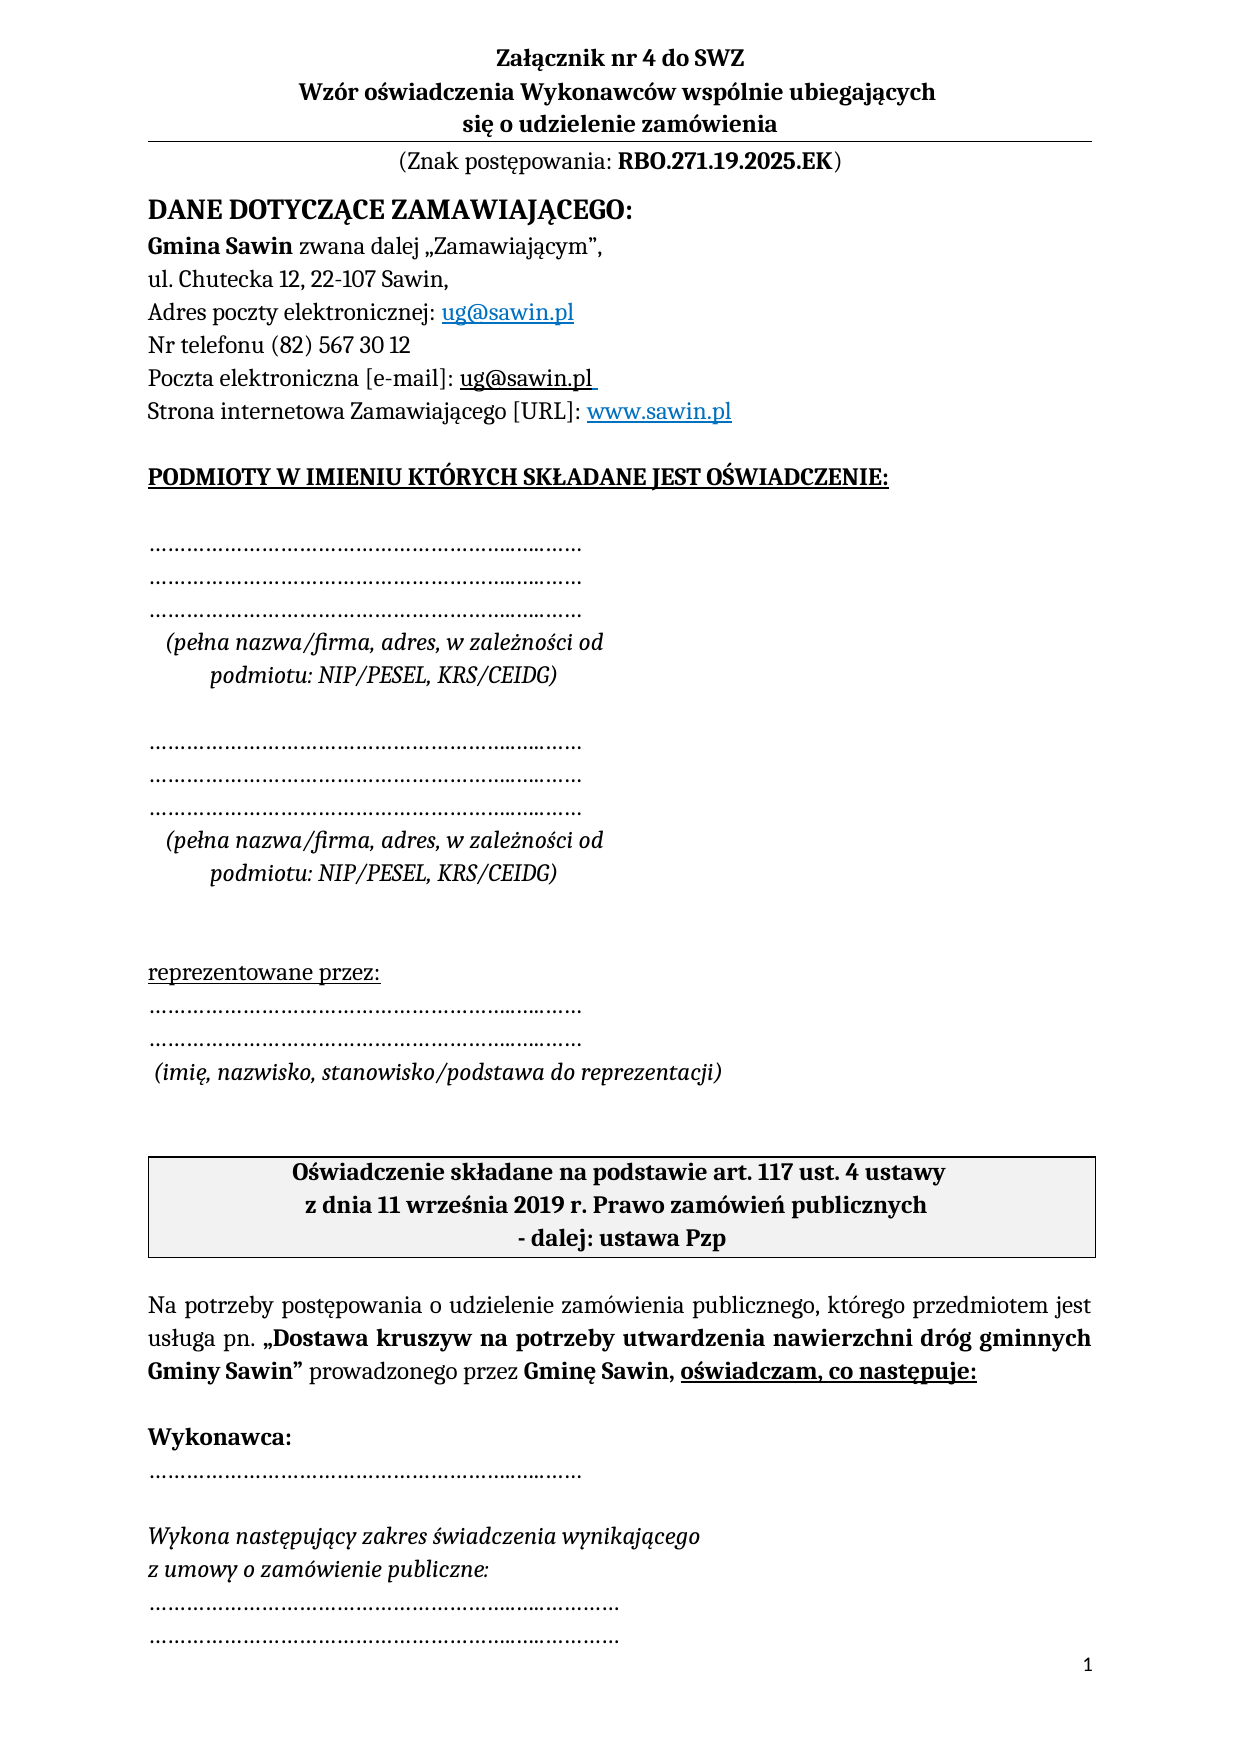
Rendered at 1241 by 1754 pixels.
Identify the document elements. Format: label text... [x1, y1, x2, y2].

text DANE DOTYCZĄCE ZAMAWIAJĄCEGO: [148, 193, 1092, 227]
text …………………………………………………..…..…… [148, 793, 650, 822]
text Adres poczty elektronicznej: ug@sawin.pl [148, 298, 1092, 327]
text (pełna nazwa/firma, adres, w zależności od podmiotu: NIP/PESEL, KRS/CEIDG) [148, 628, 621, 690]
text Nr telefonu (82) 567 30 12 [148, 331, 1092, 360]
text …………………………………………………..…..…… [148, 595, 650, 624]
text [148, 1522, 1093, 1583]
text Wykonawca: [148, 1423, 650, 1451]
text Strona internetowa Zamawiającego [URL]: www.sawin.pl [148, 397, 1092, 426]
text Na potrzeby postępowania o udzielenie zamówienia publicznego, którego przedmiotem jest usługa pn. „Dostawa kruszyw na potrzeby utwardzenia nawierzchni dróg gminnych Gminy Sawin” prowadzonego przez Gminę Sawin, oświadczam, co następuje: [148, 1291, 1092, 1385]
text ul. Chutecka 12, 22-107 Sawin, [148, 265, 1092, 294]
text Załącznik nr 4 do SWZ [148, 44, 1092, 73]
text (pełna nazwa/firma, adres, w zależności od podmiotu: NIP/PESEL, KRS/CEIDG) [148, 826, 621, 888]
text …………………………………………………..…..…… [148, 1456, 650, 1484]
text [148, 1588, 1093, 1617]
text PODMIOTY W IMIENIU KTÓRYCH SKŁADANE JEST OŚWIADCZENIE: [148, 463, 1092, 492]
text (imię, nazwisko, stanowisko/podstawa do reprezentacji) [148, 1057, 1092, 1086]
text …………………………………………………..…..…… [148, 760, 650, 789]
text …………………………………………………..…..…… [148, 1024, 650, 1053]
text …………………………………………………..…..…… [148, 727, 650, 756]
text Wzór oświadczenia Wykonawców wspólnie ubiegających się o udzielenie zamówienia [148, 77, 1092, 141]
text …………………………………………………..…..…… [148, 562, 650, 591]
text …………………………………………………..…..…… [148, 991, 650, 1020]
text …………………………………………………..…..…… [148, 529, 650, 558]
text (Znak postępowania: RBO.271.19.2025.EK) [148, 147, 1092, 175]
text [148, 1621, 1093, 1649]
table_header Oświadczenie składane na podstawie art. 117 ust. 4 ustawy z dnia 11 września 2019 r. Prawo zamówień publicznych - dalej: ustawa Pzp [149, 1158, 1095, 1257]
text Gmina Sawin zwana dalej „Zamawiającym”, [148, 232, 1092, 261]
text Poczta elektroniczna [e-mail]: ug@sawin.pl [148, 364, 1092, 393]
text reprezentowane przez: [148, 958, 1092, 987]
